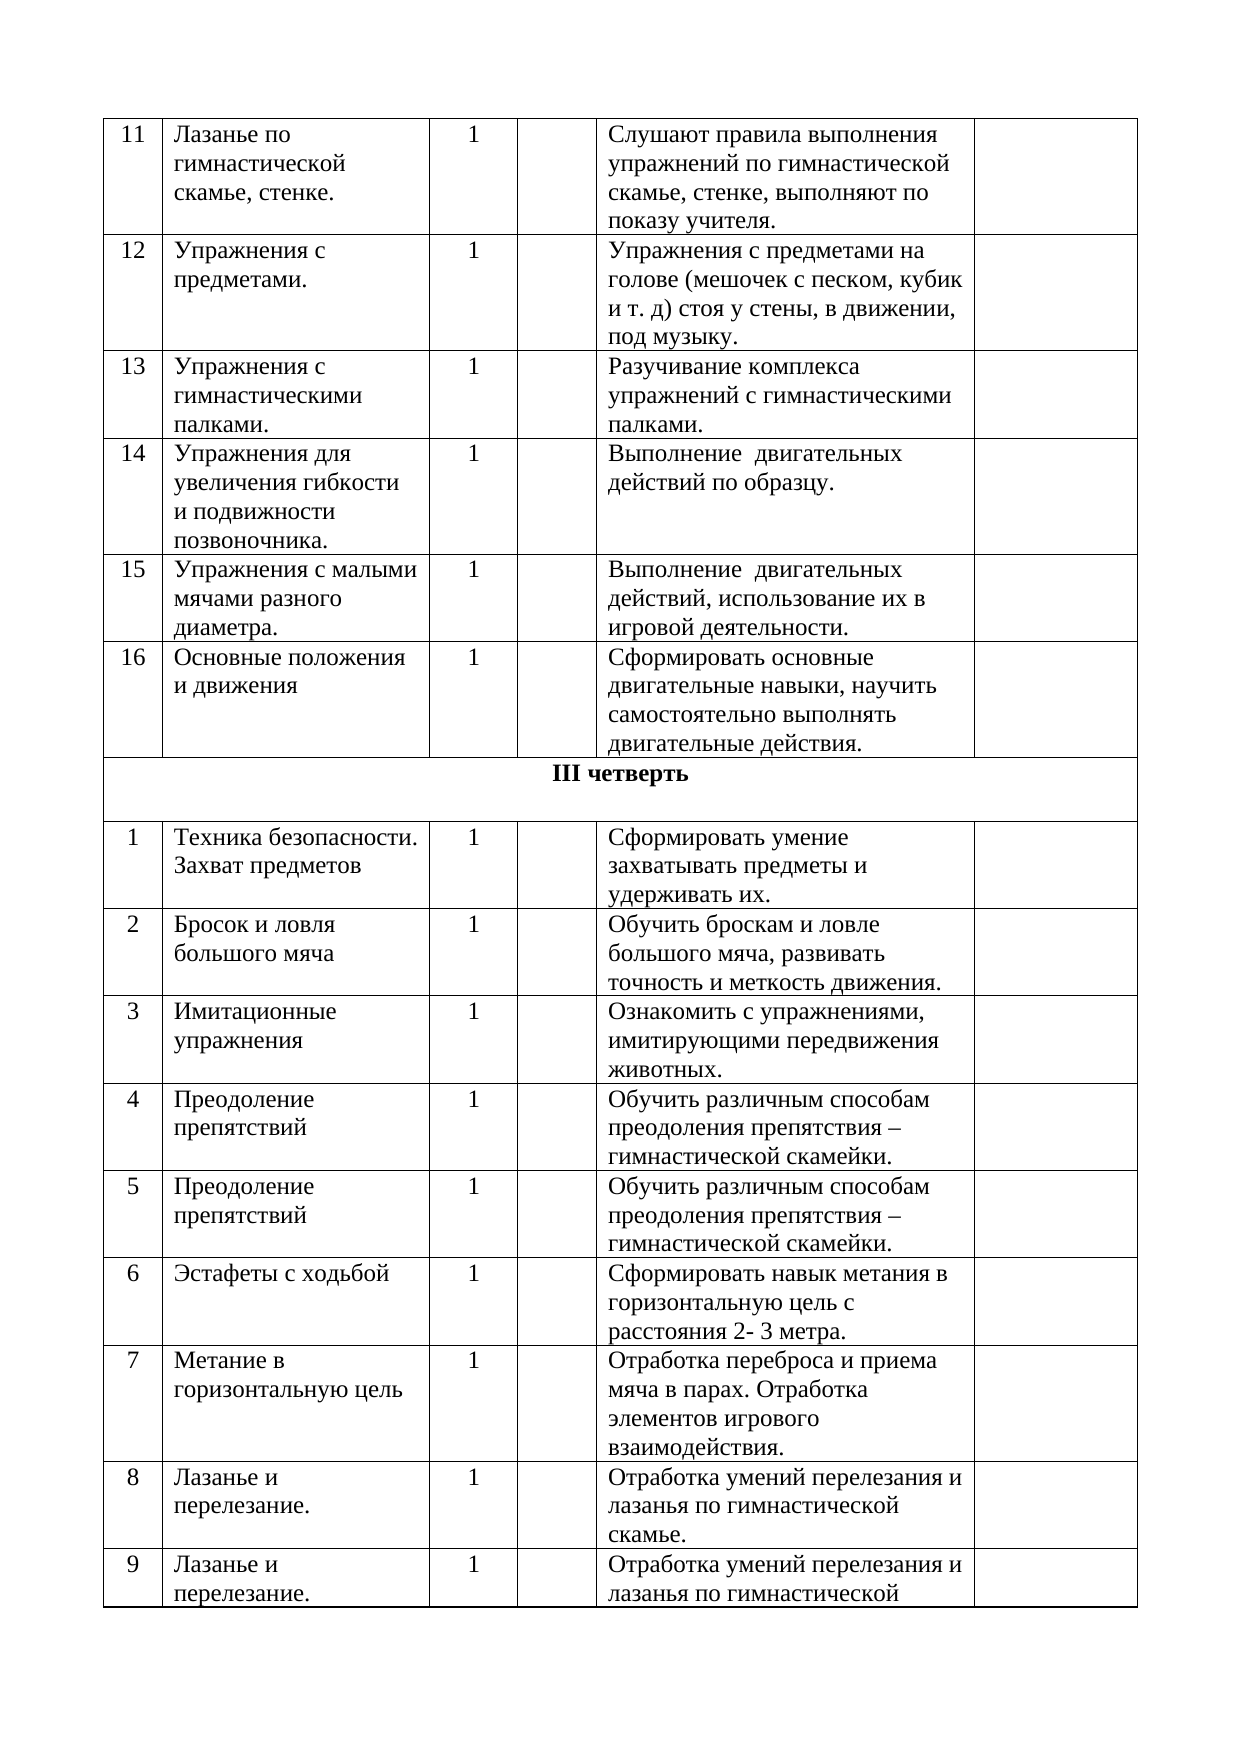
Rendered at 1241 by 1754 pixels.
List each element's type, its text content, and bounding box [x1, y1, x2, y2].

table_cell Основные положения и движения [163, 642, 429, 757]
table_cell Обучить различным способам преодоления препятствия – гимнастической скамейки. [597, 1171, 974, 1257]
table_cell [518, 1549, 596, 1606]
table_cell 1 [430, 1171, 517, 1257]
table_cell III четверть [104, 758, 1137, 821]
table_cell 16 [104, 642, 162, 757]
table_cell 8 [104, 1462, 162, 1548]
table_cell 4 [104, 1084, 162, 1170]
table_cell 1 [430, 1462, 517, 1548]
table_cell [975, 1258, 1137, 1344]
table_cell Преодоление препятствий [163, 1084, 429, 1170]
table_cell [975, 642, 1137, 757]
table_cell 1 [430, 1549, 517, 1606]
table_cell [518, 1346, 596, 1461]
table_cell [518, 351, 596, 437]
table_cell Обучить различным способам преодоления препятствия – гимнастической скамейки. [597, 1084, 974, 1170]
table_cell Сформировать основные двигательные навыки, научить самостоятельно выполнять двигательные действия. [597, 642, 974, 757]
table_cell [518, 555, 596, 641]
table_cell [518, 1171, 596, 1257]
table_cell [975, 996, 1137, 1083]
table_cell [518, 909, 596, 995]
table_cell [518, 1462, 596, 1548]
table_cell 13 [104, 351, 162, 437]
table_cell Сформировать навык метания в горизонтальную цель с расстояния 2- 3 метра. [597, 1258, 974, 1344]
table_cell Лазанье по гимнастической скамье, стенке. [163, 119, 429, 234]
table_cell Метание в горизонтальную цель [163, 1346, 429, 1461]
table_cell 9 [104, 1549, 162, 1606]
table_cell 1 [430, 1346, 517, 1461]
table_cell [518, 642, 596, 757]
table_cell [975, 555, 1137, 641]
table_cell [518, 439, 596, 553]
table_cell [975, 351, 1137, 437]
table_cell 1 [430, 642, 517, 757]
table_cell [518, 1258, 596, 1344]
table_cell Ознакомить с упражнениями, имитирующими передвижения животных. [597, 996, 974, 1083]
table_cell 1 [430, 555, 517, 641]
table_cell Упражнения с гимнастическими палками. [163, 351, 429, 437]
table_cell Эстафеты с ходьбой [163, 1258, 429, 1344]
table_cell [975, 822, 1137, 908]
table_cell [975, 909, 1137, 995]
table_cell Упражнения с предметами на голове (мешочек с песком, кубик и т. д) стоя у стены, в движении, под музыку. [597, 235, 974, 350]
table_cell [975, 235, 1137, 350]
table_cell 1 [104, 822, 162, 908]
table_cell [518, 1084, 596, 1170]
table_cell Сформировать умение захватывать предметы и удерживать их. [597, 822, 974, 908]
table_cell Слушают правила выполнения упражнений по гимнастической скамье, стенке, выполняют по показу учителя. [597, 119, 974, 234]
table_cell 11 [104, 119, 162, 234]
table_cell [597, 1549, 974, 1606]
table_cell [518, 119, 596, 234]
table_cell 1 [430, 351, 517, 437]
table_cell 1 [430, 1258, 517, 1344]
table_cell 1 [430, 439, 517, 553]
table_cell [518, 996, 596, 1083]
table_cell Упражнения с малыми мячами разного диаметра. [163, 555, 429, 641]
table_cell 1 [430, 119, 517, 234]
table_cell 15 [104, 555, 162, 641]
table_cell [518, 822, 596, 908]
table_cell 2 [104, 909, 162, 995]
table_cell 3 [104, 996, 162, 1083]
table_cell 1 [430, 1084, 517, 1170]
table_cell [518, 235, 596, 350]
table_cell [975, 119, 1137, 234]
table_cell Преодоление препятствий [163, 1171, 429, 1257]
table_cell 1 [430, 909, 517, 995]
table_cell 14 [104, 439, 162, 553]
table_cell Лазанье и перелезание. [163, 1462, 429, 1548]
table_cell [975, 439, 1137, 553]
table_cell Разучивание комплекса упражнений с гимнастическими палками. [597, 351, 974, 437]
table_cell 6 [104, 1258, 162, 1344]
table_cell 1 [430, 996, 517, 1083]
table_cell 7 [104, 1346, 162, 1461]
table_cell Отработка переброса и приема мяча в парах. Отработка элементов игрового взаимодействия. [597, 1346, 974, 1461]
table_cell Выполнение двигательных действий, использование их в игровой деятельности. [597, 555, 974, 641]
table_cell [163, 1549, 429, 1606]
table_cell [975, 1084, 1137, 1170]
table_cell 1 [430, 235, 517, 350]
table_cell Имитационные упражнения [163, 996, 429, 1083]
table_cell [975, 1346, 1137, 1461]
table_cell Выполнение двигательных действий по образцу. [597, 439, 974, 553]
table_cell Отработка умений перелезания и лазанья по гимнастической скамье. [597, 1462, 974, 1548]
table_cell Упражнения для увеличения гибкости и подвижности позвоночника. [163, 439, 429, 553]
table_cell Техника безопасности. Захват предметов [163, 822, 429, 908]
table_cell [975, 1549, 1137, 1606]
table_cell [975, 1171, 1137, 1257]
table_cell Обучить броскам и ловле большого мяча, развивать точность и меткость движения. [597, 909, 974, 995]
table_cell [975, 1462, 1137, 1548]
table_cell 12 [104, 235, 162, 350]
table_cell 1 [430, 822, 517, 908]
table_cell Бросок и ловля большого мяча [163, 909, 429, 995]
table_cell Упражнения с предметами. [163, 235, 429, 350]
table_cell 5 [104, 1171, 162, 1257]
